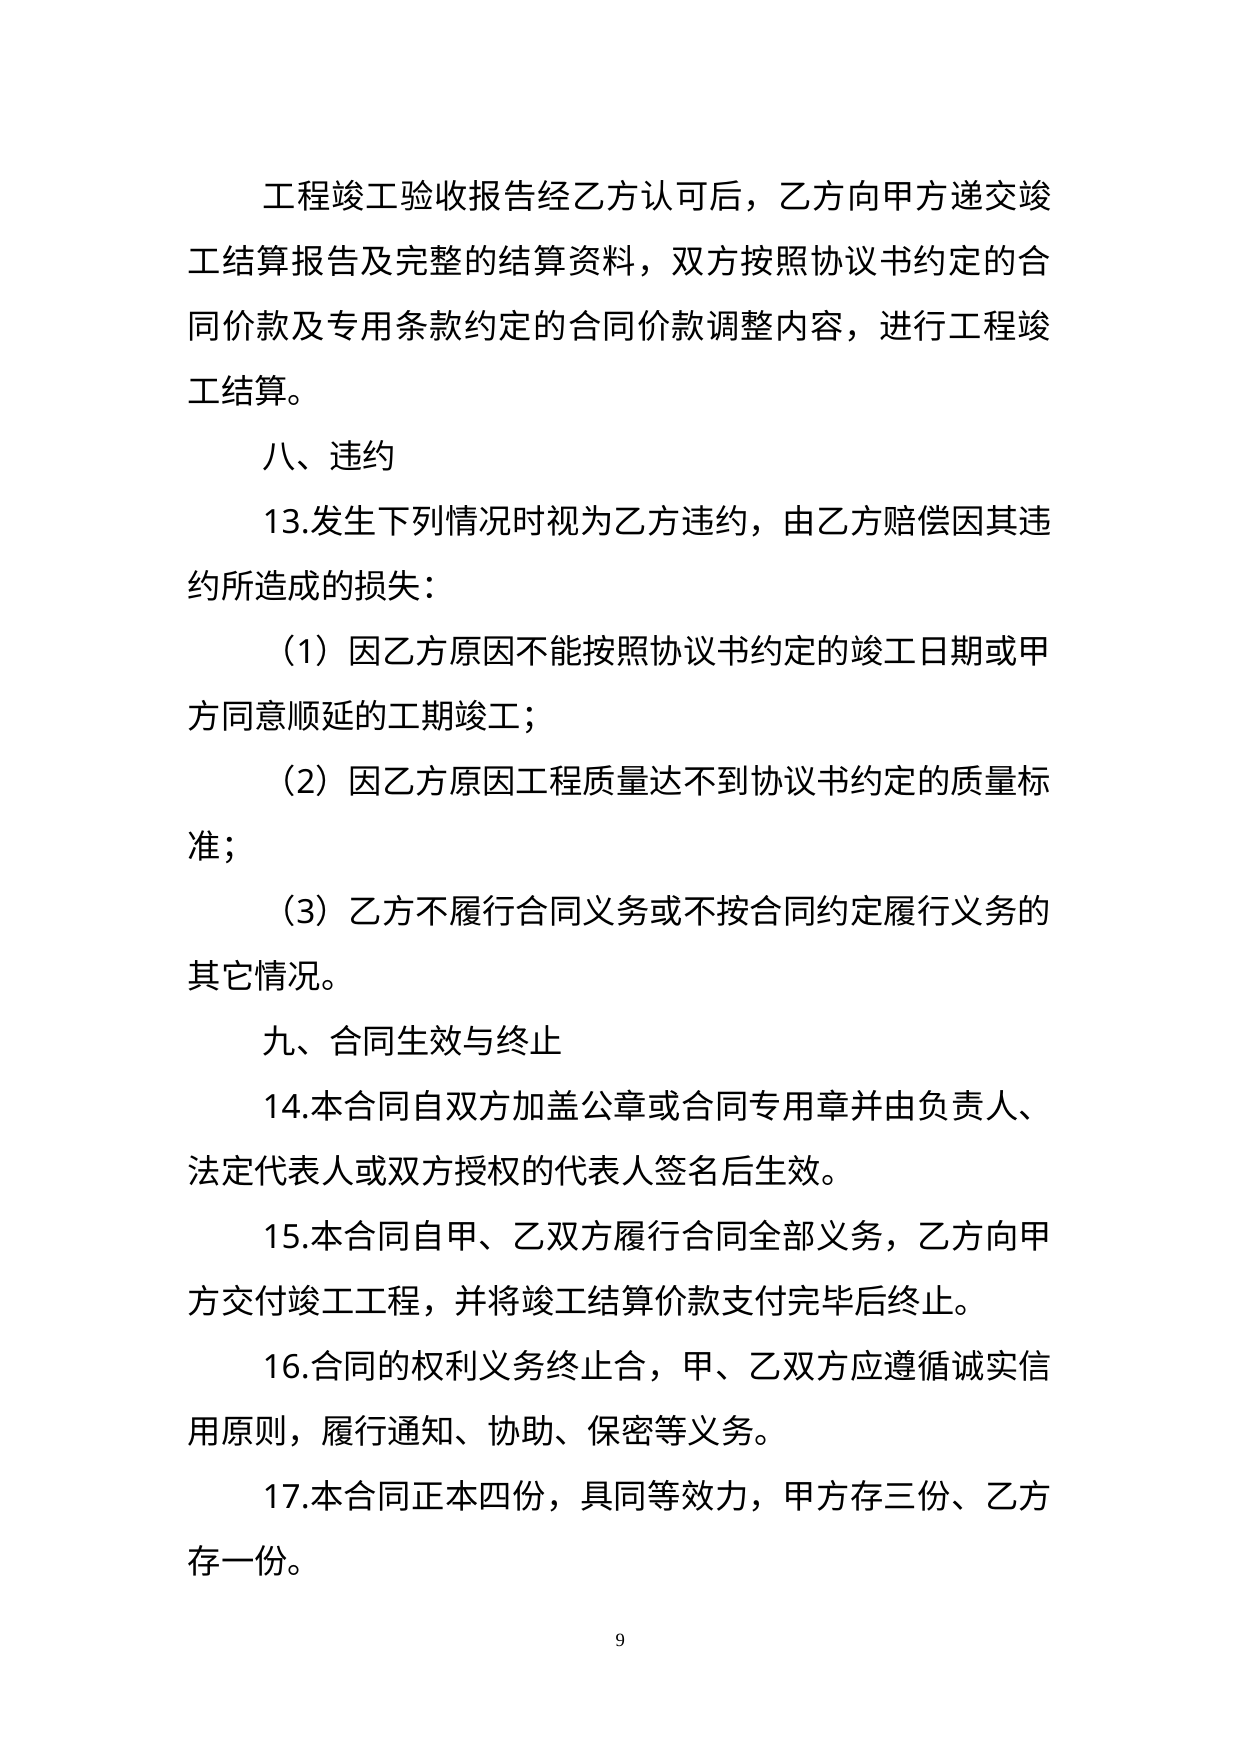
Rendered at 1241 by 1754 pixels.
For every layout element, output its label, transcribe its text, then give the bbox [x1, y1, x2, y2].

text 八、违约 [187, 422, 1053, 487]
text 13.发生下列情况时视为乙方违约，由乙方赔偿因其违约所造成的损失： [187, 487, 1053, 617]
text 九、合同生效与终止 [187, 1007, 1053, 1072]
text 工程竣工验收报告经乙方认可后，乙方向甲方递交竣工结算报告及完整的结算资料，双方按照协议书约定的合同价款及专用条款约定的合同价款调整内容，进行工程竣工结算。 [187, 162, 1053, 422]
text （3）乙方不履行合同义务或不按合同约定履行义务的其它情况。 [187, 877, 1053, 1007]
text 15.本合同自甲、乙双方履行合同全部义务，乙方向甲方交付竣工工程，并将竣工结算价款支付完毕后终止。 [187, 1202, 1053, 1332]
text 14.本合同自双方加盖公章或合同专用章并由负责人、法定代表人或双方授权的代表人签名后生效。 [187, 1072, 1053, 1202]
text （2）因乙方原因工程质量达不到协议书约定的质量标准； [187, 747, 1053, 877]
text （1）因乙方原因不能按照协议书约定的竣工日期或甲方同意顺延的工期竣工； [187, 617, 1053, 747]
text 16.合同的权利义务终止合，甲、乙双方应遵循诚实信用原则，履行通知、协助、保密等义务。 [187, 1332, 1053, 1462]
text 17.本合同正本四份，具同等效力，甲方存三份、乙方存一份。 [187, 1462, 1053, 1592]
